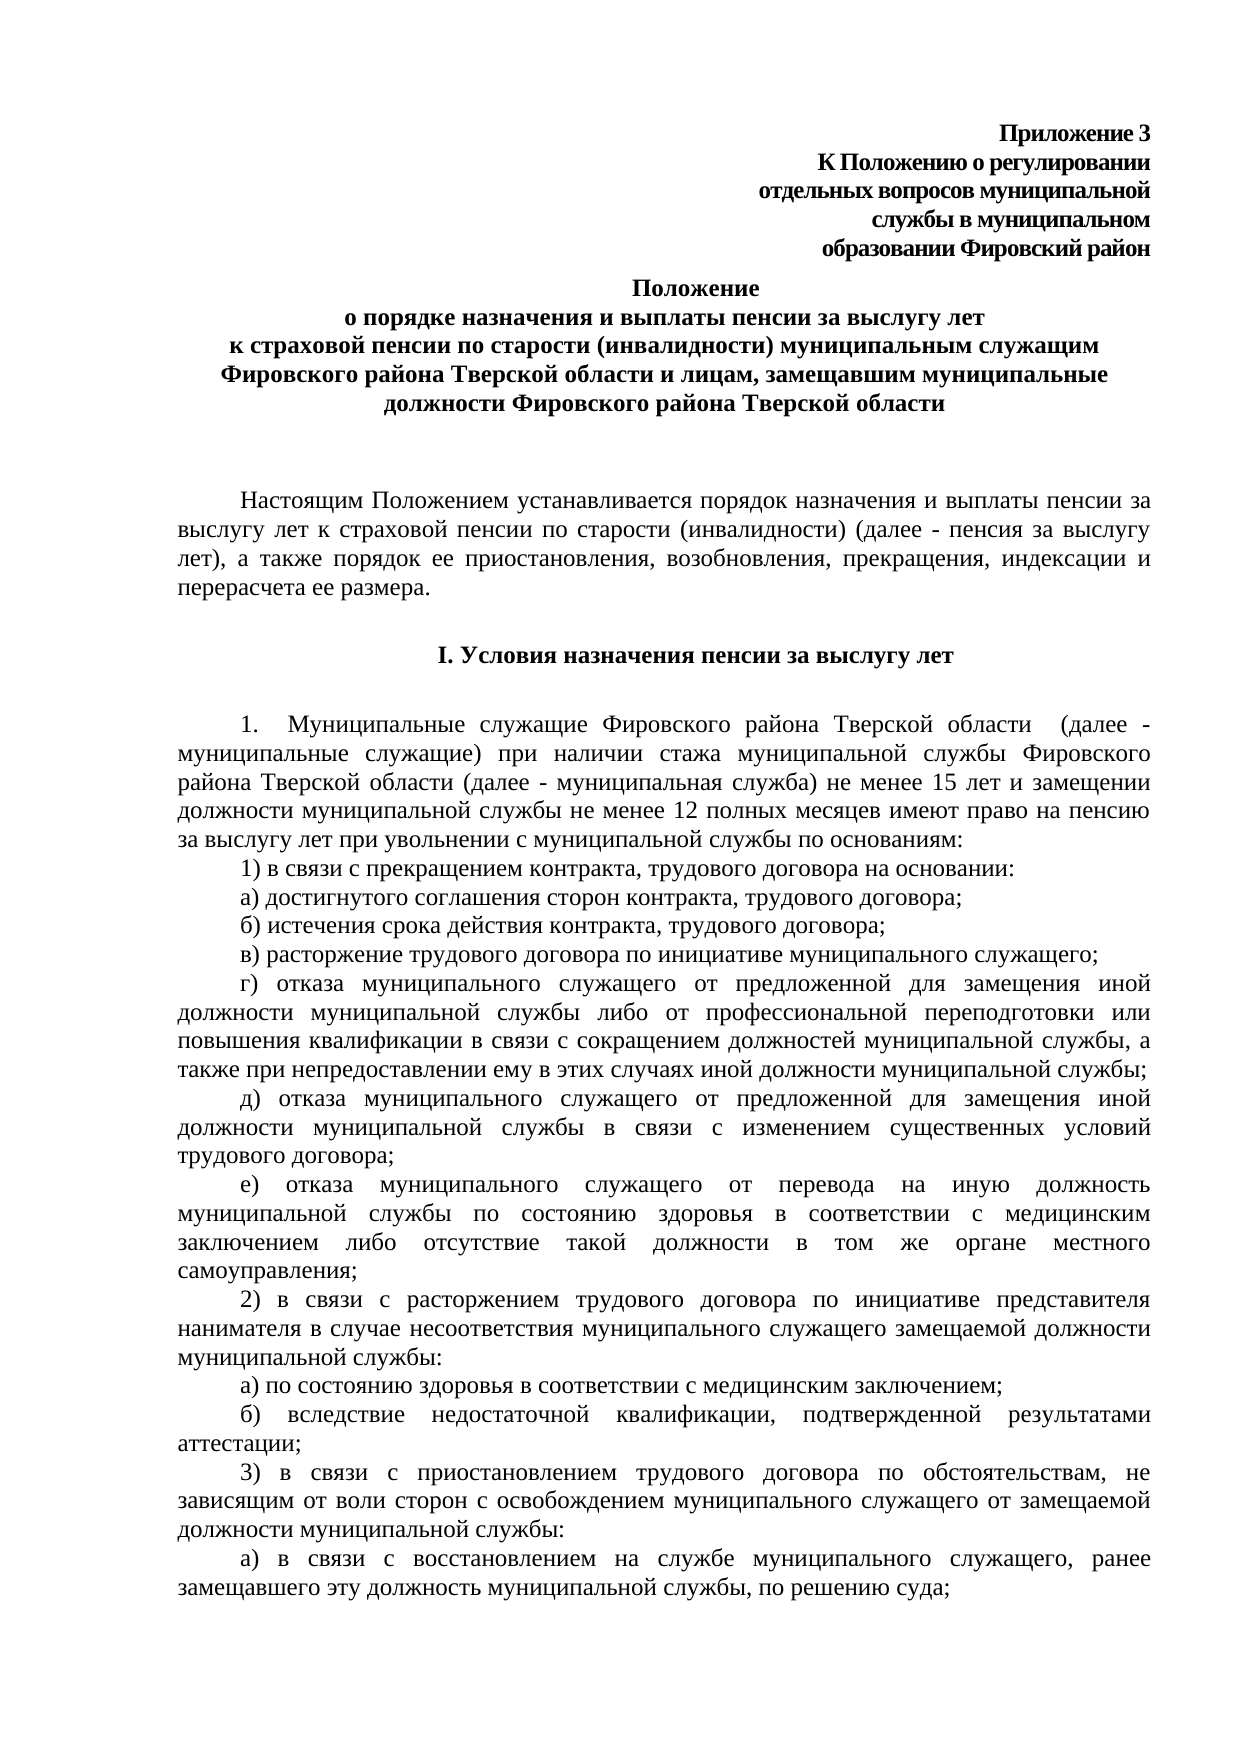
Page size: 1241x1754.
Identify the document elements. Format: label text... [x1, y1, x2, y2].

text а) достигнутого соглашения сторон контракта, трудового договора; [177, 882, 1152, 911]
text отдельных вопросов муниципальной [177, 176, 1152, 204]
text а) по состоянию здоровья в соответствии с медицинским заключением; [177, 1371, 1152, 1399]
text образовании Фировский район [177, 233, 1152, 262]
text е) отказа муниципального служащего от перевода на иную должность муниципальной службы по состоянию здоровья в соответствии с медицинским заключением либо отсутствие такой должности в том же органе местного самоуправления; [177, 1169, 1152, 1284]
text в) расторжение трудового договора по инициативе муниципального служащего; [177, 939, 1152, 968]
text 1) в связи с прекращением контракта, трудового договора на основании: [177, 853, 1152, 882]
text г) отказа муниципального служащего от предложенной для замещения иной должности муниципальной службы либо от профессиональной переподготовки или повышения квалификации в связи с сокращением должностей муниципальной службы, а также при непредоставлении ему в этих случаях иной должности муниципальной службы; [177, 968, 1152, 1083]
text б) вследствие недостаточной квалификации, подтвержденной результатами аттестации; [177, 1399, 1152, 1457]
text I. Условия назначения пенсии за выслугу лет [177, 641, 1152, 669]
text б) истечения срока действия контракта, трудового договора; [177, 911, 1152, 939]
text К Положению о регулировании [177, 147, 1152, 176]
text 1. Муниципальные служащие Фировского района Тверской области (далее - муниципальные служащие) при наличии стажа муниципальной службы Фировского района Тверской области (далее - муниципальная служба) не менее 15 лет и замещении должности муниципальной службы не менее 12 полных месяцев имеют право на пенсию за выслугу лет при увольнении с муниципальной службы по основаниям: [177, 709, 1152, 853]
text Приложение 3 [177, 118, 1152, 147]
text 3) в связи с приостановлением трудового договора по обстоятельствам, не зависящим от воли сторон с освобождением муниципального служащего от замещаемой должности муниципальной службы: [177, 1457, 1152, 1543]
text д) отказа муниципального служащего от предложенной для замещения иной должности муниципальной службы в связи с изменением существенных условий трудового договора; [177, 1083, 1152, 1169]
text службы в муниципальном [177, 204, 1152, 233]
text Настоящим Положением устанавливается порядок назначения и выплаты пенсии за выслугу лет к страховой пенсии по старости (инвалидности) (далее - пенсия за выслугу лет), а также порядок ее приостановления, возобновления, прекращения, индексации и перерасчета ее размера. [177, 486, 1152, 601]
text а) в связи с восстановлением на службе муниципального служащего, ранее замещавшего эту должность муниципальной службы, по решению суда; [177, 1543, 1152, 1601]
text 2) в связи с расторжением трудового договора по инициативе представителя нанимателя в случае несоответствия муниципального служащего замещаемой должности муниципальной службы: [177, 1284, 1152, 1371]
text Положение о порядке назначения и выплаты пенсии за выслугу лет к страховой пенсии по старости (инвалидности) муниципальным служащим Фировского района Тверской области и лицам, замещавшим муниципальные должности Фировского района Тверской области [177, 273, 1152, 446]
